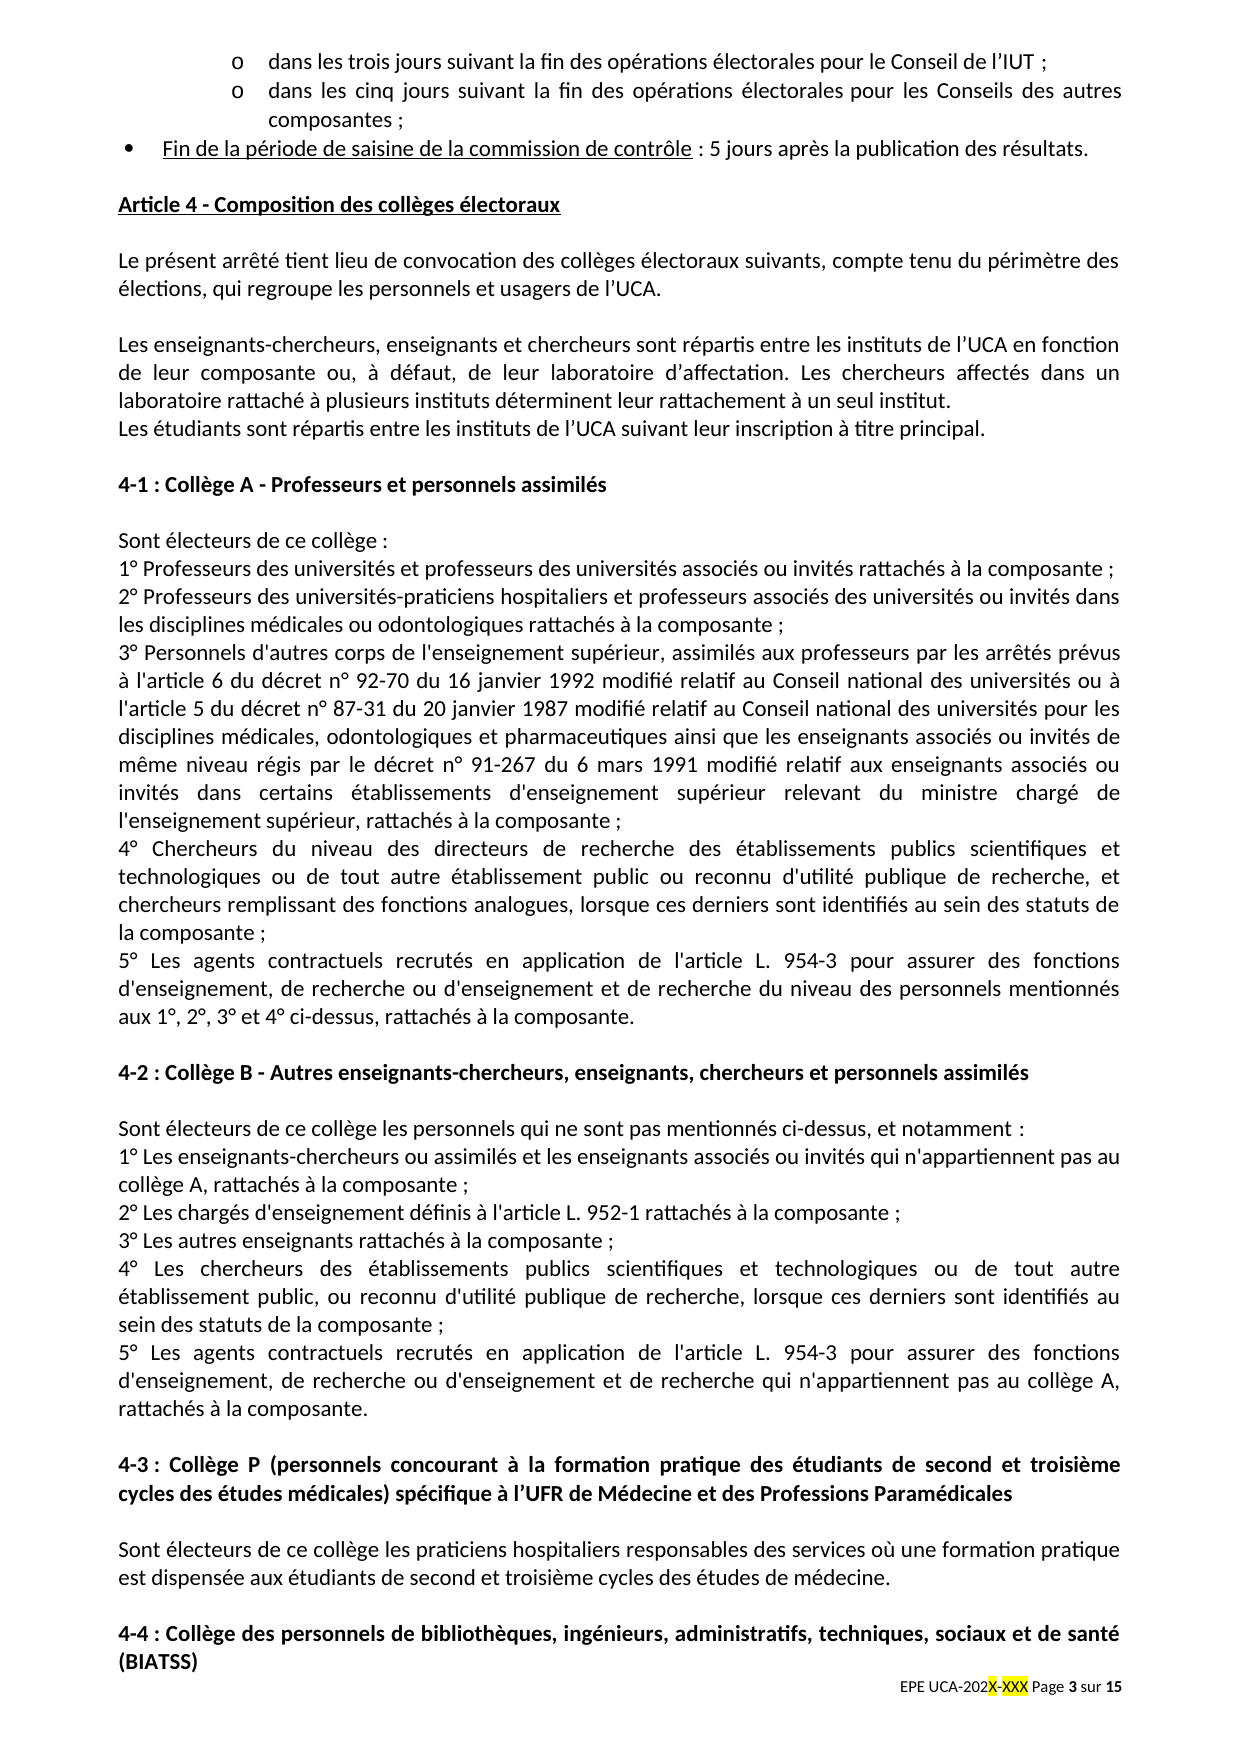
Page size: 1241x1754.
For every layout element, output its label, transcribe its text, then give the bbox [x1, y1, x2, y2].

text Article 4 - Composition des collèges électoraux [118, 190, 1122, 218]
text 4-3 : Collège P (personnels concourant à la formation pratique des étudiants de second et troisième cycles des études médicales) spécifique à l’UFR de Médecine et des Professions Paramédicales [118, 1451, 1122, 1507]
text 3° Les autres enseignants rattachés à la composante ; [118, 1226, 1122, 1254]
text 4° Chercheurs du niveau des directeurs de recherche des établissements publics scientifiques et technologiques ou de tout autre établissement public ou reconnu d'utilité publique de recherche, et chercheurs remplissant des fonctions analogues, lorsque ces derniers sont identifiés au sein des statuts de la composante ; [118, 834, 1122, 946]
text Les étudiants sont répartis entre les instituts de l’UCA suivant leur inscription à titre principal. [118, 414, 1122, 442]
text Sont électeurs de ce collège : [118, 526, 1122, 554]
text 5° Les agents contractuels recrutés en application de l'article L. 954-3 pour assurer des fonctions d'enseignement, de recherche ou d'enseignement et de recherche du niveau des personnels mentionnés aux 1°, 2°, 3° et 4° ci-dessus, rattachés à la composante. [118, 946, 1122, 1030]
text 1° Professeurs des universités et professeurs des universités associés ou invités rattachés à la composante ; [118, 554, 1122, 582]
text 2° Les chargés d'enseignement définis à l'article L. 952-1 rattachés à la composante ; [118, 1198, 1122, 1226]
text 4-1 : Collège A - Professeurs et personnels assimilés [118, 470, 1122, 498]
text 4° Les chercheurs des établissements publics scientifiques et technologiques ou de tout autre établissement public, ou reconnu d'utilité publique de recherche, lorsque ces derniers sont identifiés au sein des statuts de la composante ; [118, 1254, 1122, 1338]
text Les enseignants-chercheurs, enseignants et chercheurs sont répartis entre les instituts de l’UCA en fonction de leur composante ou, à défaut, de leur laboratoire d’affectation. Les chercheurs affectés dans un laboratoire rattaché à plusieurs instituts déterminent leur rattachement à un seul institut. [118, 330, 1122, 414]
text 2° Professeurs des universités-praticiens hospitaliers et professeurs associés des universités ou invités dans les disciplines médicales ou odontologiques rattachés à la composante ; [118, 582, 1122, 638]
text 3° Personnels d'autres corps de l'enseignement supérieur, assimilés aux professeurs par les arrêtés prévus à l'article 6 du décret n° 92-70 du 16 janvier 1992 modifié relatif au Conseil national des universités ou à l'article 5 du décret n° 87-31 du 20 janvier 1987 modifié relatif au Conseil national des universités pour les disciplines médicales, odontologiques et pharmaceutiques ainsi que les enseignants associés ou invités de même niveau régis par le décret n° 91-267 du 6 mars 1991 modifié relatif aux enseignants associés ou invités dans certains établissements d'enseignement supérieur relevant du ministre chargé de l'enseignement supérieur, rattachés à la composante ; [118, 638, 1122, 834]
text 4-4 : Collège des personnels de bibliothèques, ingénieurs, administratifs, techniques, sociaux et de santé (BIATSS) [118, 1619, 1122, 1675]
text 5° Les agents contractuels recrutés en application de l'article L. 954-3 pour assurer des fonctions d'enseignement, de recherche ou d'enseignement et de recherche qui n'appartiennent pas au collège A, rattachés à la composante. [118, 1338, 1122, 1423]
list Fin de la période de saisine de la commission de contrôle : 5 jours après la publication des résultats. [125, 134, 1122, 162]
list dans les trois jours suivant la fin des opérations électorales pour le Conseil de l’IUT ; [231, 47, 1122, 76]
text Sont électeurs de ce collège les praticiens hospitaliers responsables des services où une formation pratique est dispensée aux étudiants de second et troisième cycles des études de médecine. [118, 1535, 1122, 1591]
text 1° Les enseignants-chercheurs ou assimilés et les enseignants associés ou invités qui n'appartiennent pas au collège A, rattachés à la composante ; [118, 1142, 1122, 1198]
text 4-2 : Collège B - Autres enseignants-chercheurs, enseignants, chercheurs et personnels assimilés [118, 1058, 1122, 1086]
list dans les cinq jours suivant la fin des opérations électorales pour les Conseils des autres composantes ; [231, 76, 1122, 134]
text Le présent arrêté tient lieu de convocation des collèges électoraux suivants, compte tenu du périmètre des élections, qui regroupe les personnels et usagers de l’UCA. [118, 246, 1122, 302]
text Sont électeurs de ce collège les personnels qui ne sont pas mentionnés ci-dessus, et notamment : [118, 1114, 1122, 1142]
